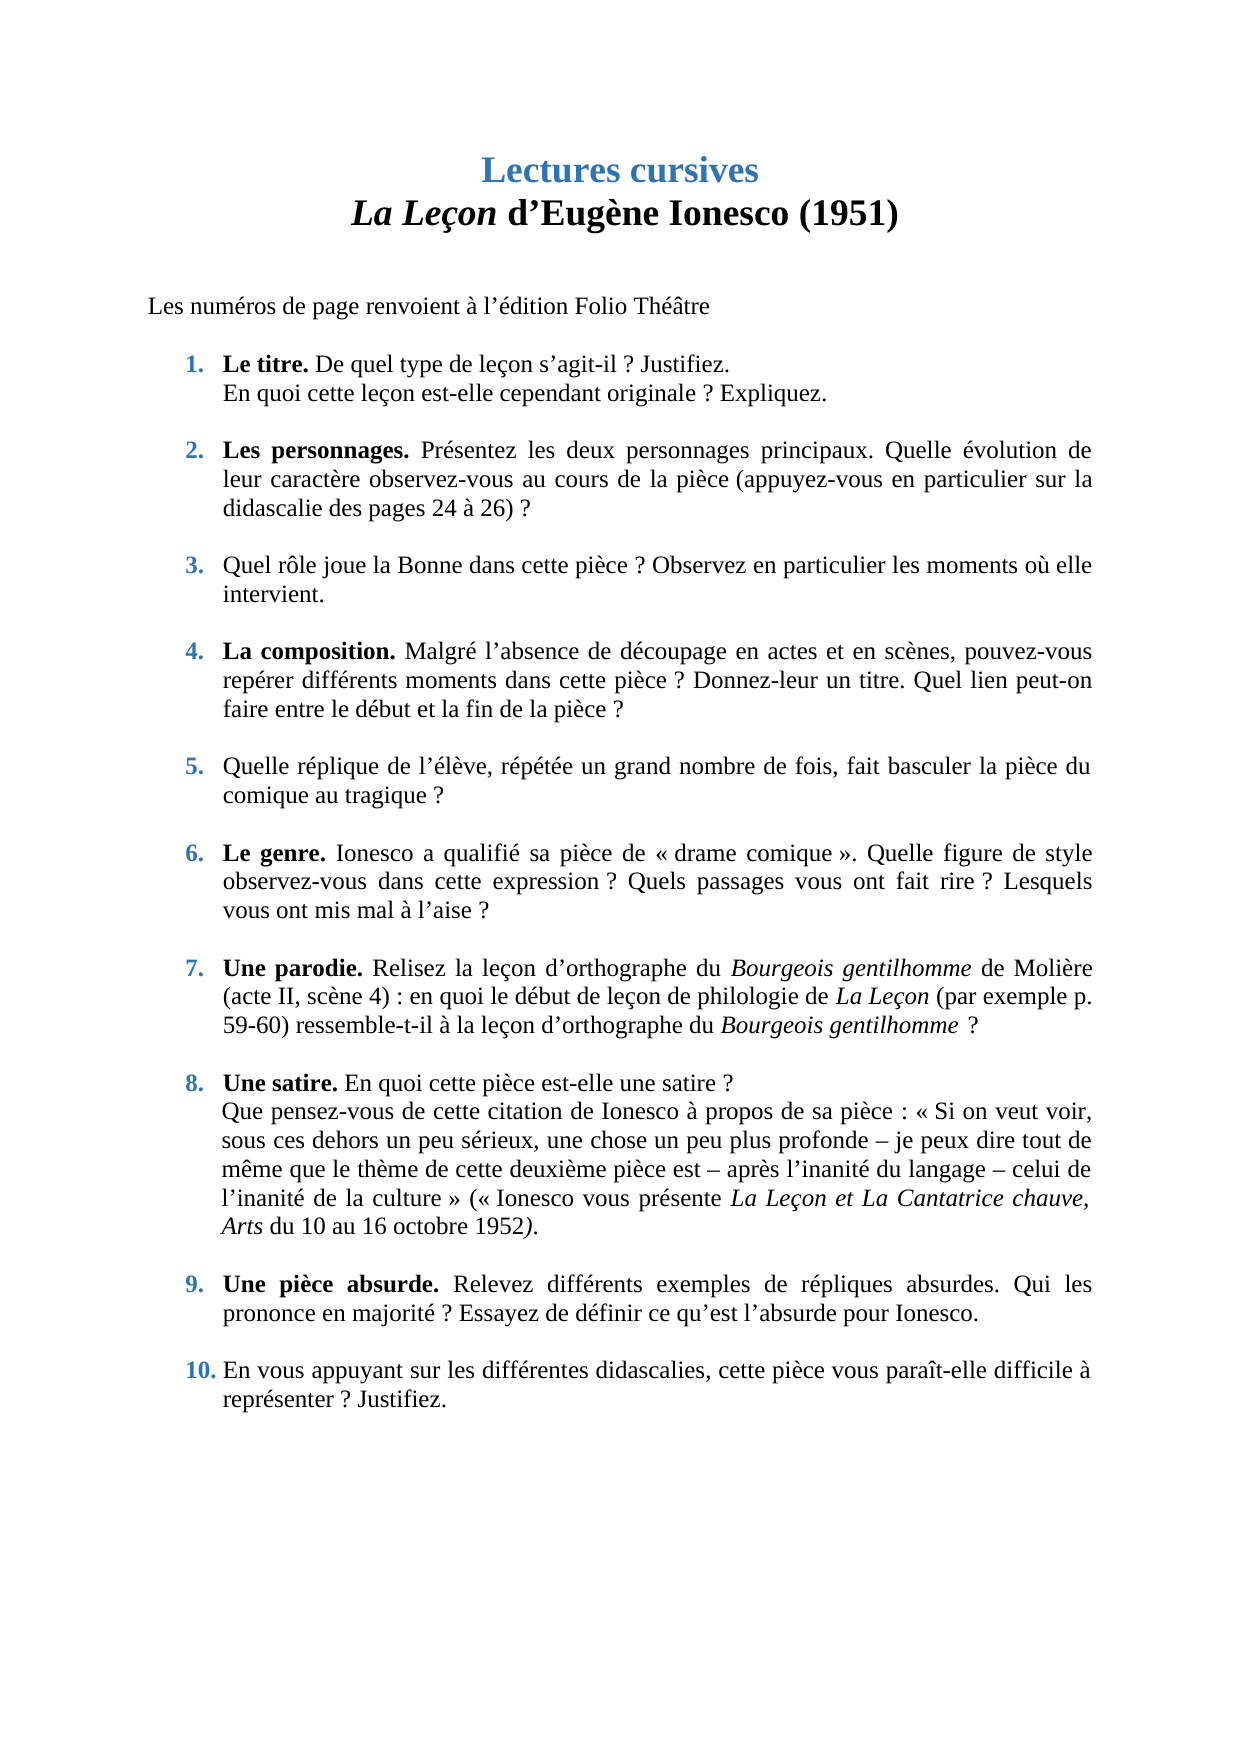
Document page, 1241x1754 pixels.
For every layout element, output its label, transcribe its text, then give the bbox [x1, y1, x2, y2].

list En vous appuyant sur les différentes didascalies, cette pièce vous paraît-elle difficile à représenter ? Justifiez. [185, 1355, 1093, 1413]
list Quelle réplique de l’élève, répétée un grand nombre de fois, fait basculer la pièce du comique au tragique ? [185, 751, 1093, 809]
text La Leçon d’Eugène Ionesco (1951) [148, 191, 1093, 234]
text Que pensez-vous de cette citation de Ionesco à propos de sa pièce : « Si on veut voir, sous ces dehors un peu sérieux, une chose un peu plus profonde – je peux dire tout de même que le thème de cette deuxième pièce est – après l’inanité du langage – celui de l’inanité de la culture » (« Ionesco vous présente La Leçon et La Cantatrice chauve, Arts du 10 au 16 octobre 1952). [221, 1096, 1093, 1240]
list Les personnages. Présentez les deux personnages principaux. Quelle évolution de leur caractère observez-vous au cours de la pièce (appuyez-vous en particulier sur la didascalie des pages 24 à 26) ? [185, 435, 1093, 521]
list Le genre. Ionesco a qualifié sa pièce de « drame comique ». Quelle figure de style observez-vous dans cette expression ? Quels passages vous ont fait rire ? Lesquels vous ont mis mal à l’aise ? [185, 838, 1093, 924]
text Lectures cursives [148, 148, 1093, 191]
text En quoi cette leçon est-elle cependant originale ? Expliquez. [223, 378, 1093, 406]
list Une satire. En quoi cette pièce est-elle une satire ? [185, 1068, 1093, 1096]
list Quel rôle joue la Bonne dans cette pièce ? Observez en particulier les moments où elle intervient. [185, 550, 1093, 608]
list La composition. Malgré l’absence de découpage en actes et en scènes, pouvez-vous repérer différents moments dans cette pièce ? Donnez-leur un titre. Quel lien peut-on faire entre le début et la fin de la pièce ? [185, 636, 1093, 723]
list Une pièce absurde. Relevez différents exemples de répliques absurdes. Qui les prononce en majorité ? Essayez de définir ce qu’est l’absurde pour Ionesco. [185, 1269, 1093, 1326]
text Les numéros de page renvoient à l’édition Folio Théâtre [148, 291, 1093, 320]
list Le titre. De quel type de leçon s’agit-il ? Justifiez. [185, 349, 1093, 378]
list Une parodie. Relisez la leçon d’orthographe du Bourgeois gentilhomme de Molière (acte II, scène 4) : en quoi le début de leçon de philologie de La Leçon (par exemple p. 59-60) ressemble-t-il à la leçon d’orthographe du Bourgeois gentilhomme ? [185, 953, 1093, 1039]
